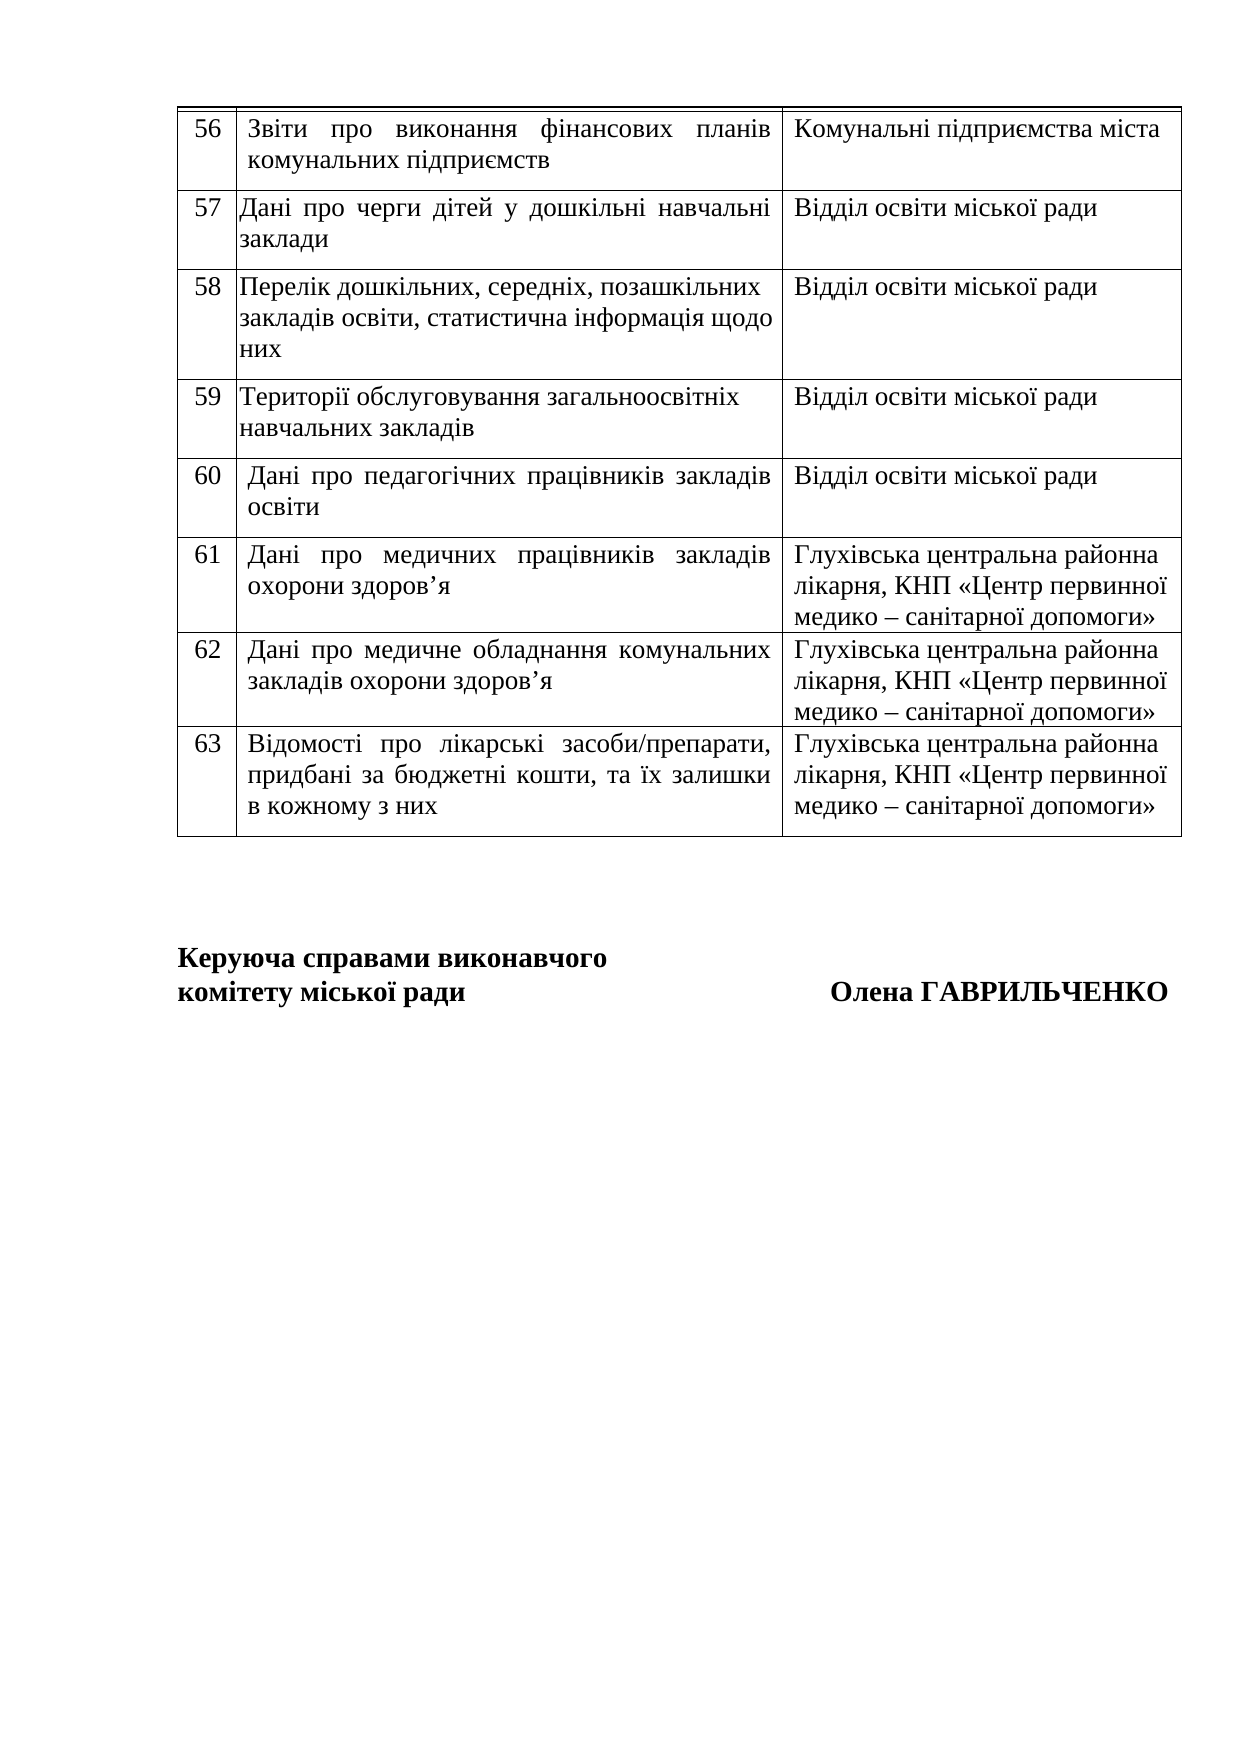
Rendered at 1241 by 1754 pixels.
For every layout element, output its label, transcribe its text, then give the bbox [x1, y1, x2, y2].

table_cell 58 [178, 270, 236, 379]
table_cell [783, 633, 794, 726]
table_cell Перелік дошкільних, середніх, позашкільних закладів освіти, статистична інформація щодо них [237, 270, 782, 379]
table_cell 62 [178, 633, 236, 726]
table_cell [783, 112, 1181, 190]
table_cell Відомості про лікарські засоби/препарати, придбані за бюджетні кошти, та їх залишки в кожному з них [237, 727, 782, 836]
table_cell 60 [178, 459, 236, 537]
table_cell Відділ освіти міської ради [783, 270, 1181, 379]
table_cell 56 [178, 112, 236, 190]
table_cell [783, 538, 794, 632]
table_cell Дані про педагогічних працівників закладів освіти [237, 459, 782, 537]
table_cell 61 [178, 538, 236, 632]
table_cell Відділ освіти міської ради [783, 191, 1181, 269]
table_cell Дані про черги дітей у дошкільні навчальні заклади [237, 191, 782, 269]
text комітету міської ради Олена ГАВРИЛЬЧЕНКО [177, 974, 1181, 1007]
table_cell 57 [178, 191, 236, 269]
table_cell Глухівська центральна районна лікарня, КНП «Центр первинної медико – санітарної допомоги» [783, 727, 1181, 836]
table_cell 63 [178, 727, 236, 836]
text Керуюча справами виконавчого [177, 940, 1181, 974]
table_cell Дані про медичне обладнання комунальних закладів охорони здоров’я [237, 633, 782, 726]
table_cell Відділ освіти міської ради [783, 459, 1181, 537]
table_cell Звіти про виконання фінансових планів комунальних підприємств [237, 112, 782, 190]
table_cell Дані про медичних працівників закладів охорони здоров’я [237, 538, 782, 632]
table_cell Території обслуговування загальноосвітніх навчальних закладів [237, 380, 782, 458]
table_cell Відділ освіти міської ради [783, 380, 1181, 458]
table_cell 59 [178, 380, 236, 458]
